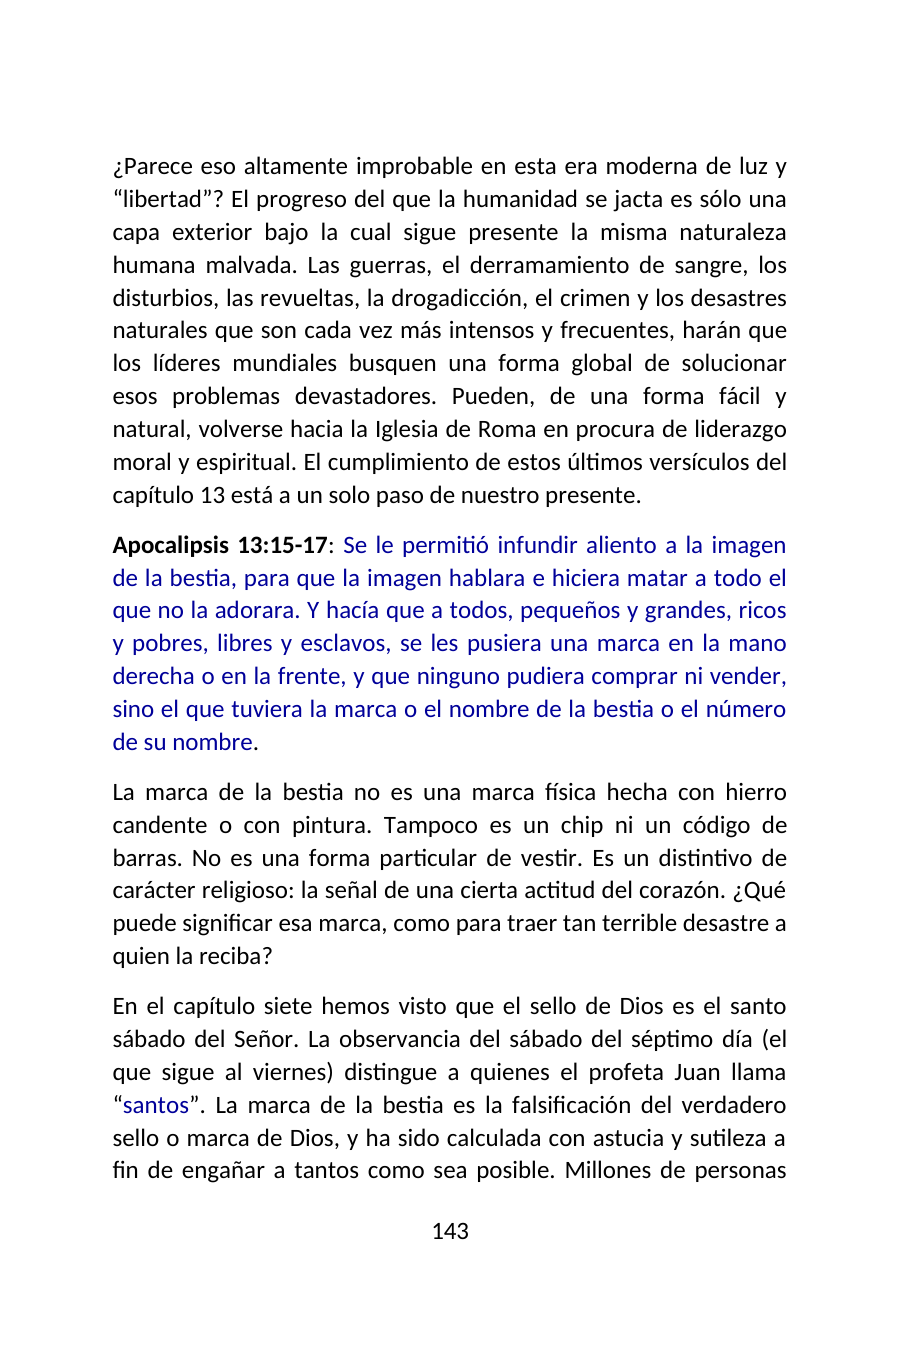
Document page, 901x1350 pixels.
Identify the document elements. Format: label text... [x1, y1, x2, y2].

text ¿Parece eso altamente improbable en esta era moderna de luz y “libertad”? El progreso del que la humanidad se jacta es sólo una capa exterior bajo la cual sigue presente la misma naturaleza humana malvada. Las guerras, el derramamiento de sangre, los disturbios, las revueltas, la drogadicción, el crimen y los desastres naturales que son cada vez más intensos y frecuentes, harán que los líderes mundiales busquen una forma global de solucionar esos problemas devastadores. Pueden, de una forma fácil y natural, volverse hacia la Iglesia de Roma en procura de liderazgo moral y espiritual. El cumplimiento de estos últimos versículos del capítulo 13 está a un solo paso de nuestro presente. [112, 150, 788, 510]
text Apocalipsis 13:15-17: Se le permitió infundir aliento a la imagen de la bestia, para que la imagen hablara e hiciera matar a todo el que no la adorara. Y hacía que a todos, pequeños y grandes, ricos y pobres, libres y esclavos, se les pusiera una marca en la mano derecha o en la frente, y que ninguno pudiera comprar ni vender, sino el que tuviera la marca o el nombre de la bestia o el número de su nombre. [112, 529, 788, 757]
text La marca de la bestia no es una marca física hecha con hierro candente o con pintura. Tampoco es un chip ni un código de barras. No es una forma particular de vestir. Es un distintivo de carácter religioso: la señal de una cierta actitud del corazón. ¿Qué puede significar esa marca, como para traer tan terrible desastre a quien la reciba? [112, 776, 788, 971]
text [112, 990, 788, 1185]
